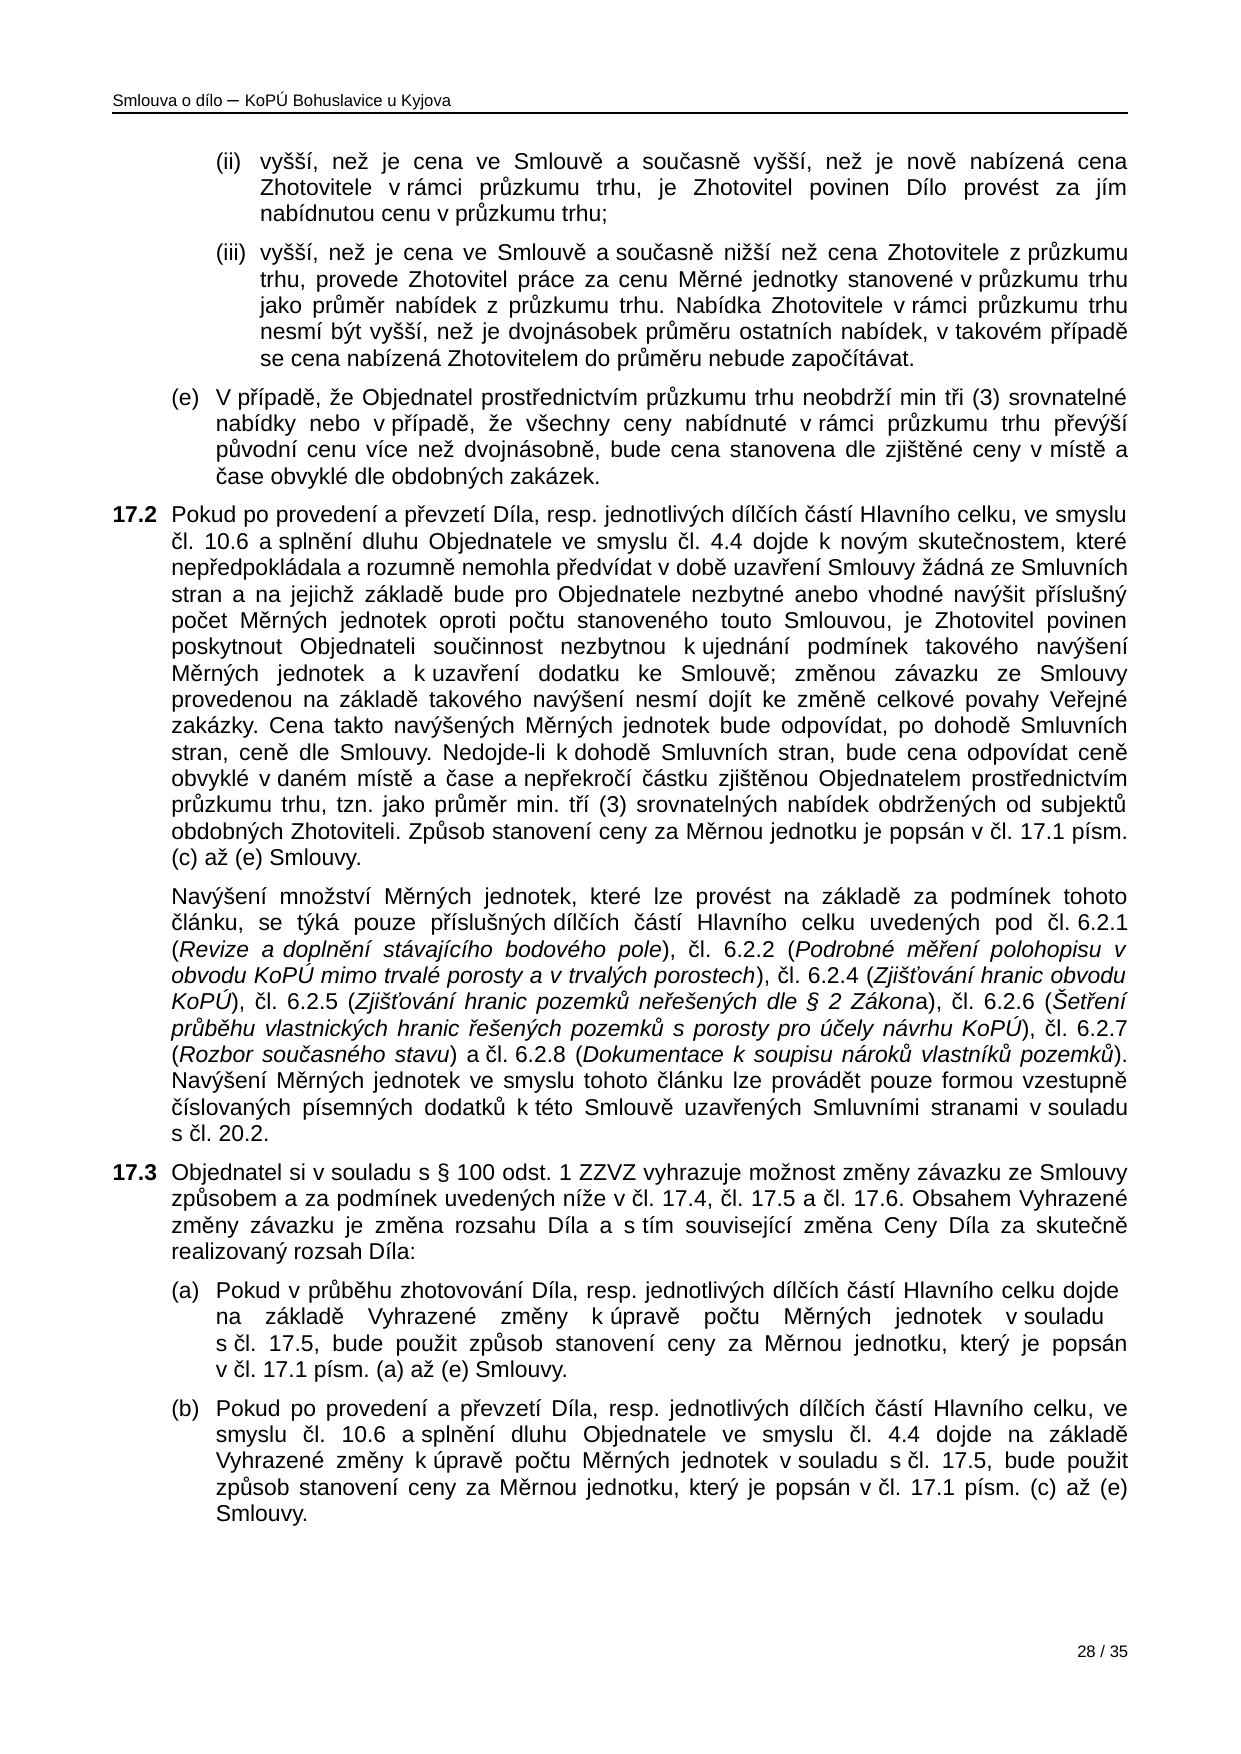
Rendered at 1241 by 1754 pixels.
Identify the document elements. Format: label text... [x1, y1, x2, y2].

list vyšší, než je cena ve Smlouvě a současně vyšší, než je nově nabízená cena Zhotovitele v rámci průzkumu trhu, je Zhotovitel povinen Dílo provést za jím nabídnutou cenu v průzkumu trhu; [216, 148, 1128, 227]
list Navýšení množství Měrných jednotek, které lze provést na základě za podmínek tohoto článku, se týká pouze příslušných dílčích částí Hlavního celku uvedených pod čl. 6.2.1 (Revize a doplnění stávajícího bodového pole), čl. 6.2.2 (Podrobné měření polohopisu v obvodu KoPÚ mimo trvalé porosty a v trvalých porostech), čl. 6.2.4 (Zjišťování hranic obvodu KoPÚ), čl. 6.2.5 (Zjišťování hranic pozemků neřešených dle § 2 Zákona), čl. 6.2.6 (Šetření průběhu vlastnických hranic řešených pozemků s porosty pro účely návrhu KoPÚ), čl. 6.2.7 (Rozbor současného stavu) a čl. 6.2.8 (Dokumentace k soupisu nároků vlastníků pozemků). Navýšení Měrných jednotek ve smyslu tohoto článku lze provádět pouze formou vzestupně číslovaných písemných dodatků k této Smlouvě uzavřených Smluvními stranami v souladu s čl. 20.2. [171, 883, 1128, 1146]
text Pokud po provedení a převzetí Díla, resp. jednotlivých dílčích částí Hlavního celku, ve smyslu čl. 10.6 a splnění dluhu Objednatele ve smyslu čl. 4.4 dojde k novým skutečnostem, které nepředpokládala a rozumně nemohla předvídat v době uzavření Smlouvy žádná ze Smluvních stran a na jejichž základě bude pro Objednatele nezbytné anebo vhodné navýšit příslušný počet Měrných jednotek oproti počtu stanoveného touto Smlouvou, je Zhotovitel povinen poskytnout Objednateli součinnost nezbytnou k ujednání podmínek takového navýšení Měrných jednotek a k uzavření dodatku ke Smlouvě; změnou závazku ze Smlouvy provedenou na základě takového navýšení nesmí dojít ke změně celkové povahy Veřejné zakázky. Cena takto navýšených Měrných jednotek bude odpovídat, po dohodě Smluvních stran, ceně dle Smlouvy. Nedojde-li k dohodě Smluvních stran, bude cena odpovídat ceně obvyklé v daném místě a čase a nepřekročí částku zjištěnou Objednatelem prostřednictvím průzkumu trhu, tzn. jako průměr min. tří (3) srovnatelných nabídek obdržených od subjektů obdobných Zhotoviteli. Způsob stanovení ceny za Měrnou jednotku je popsán v čl. 17.1 písm. (c) až (e) Smlouvy. [112, 501, 1128, 870]
list Pokud v průběhu zhotovování Díla, resp. jednotlivých dílčích částí Hlavního celku dojde na základě Vyhrazené změny k úpravě počtu Měrných jednotek v souladu s čl. 17.5, bude použit způsob stanovení ceny za Měrnou jednotku, který je popsán v čl. 17.1 písm. (a) až (e) Smlouvy. [171, 1277, 1128, 1382]
list Pokud po provedení a převzetí Díla, resp. jednotlivých dílčích částí Hlavního celku, ve smyslu čl. 10.6 a splnění dluhu Objednatele ve smyslu čl. 4.4 dojde na základě Vyhrazené změny k úpravě počtu Měrných jednotek v souladu s čl. 17.5, bude použit způsob stanovení ceny za Měrnou jednotku, který je popsán v čl. 17.1 písm. (c) až (e) Smlouvy. [171, 1395, 1128, 1527]
list V případě, že Objednatel prostřednictvím průzkumu trhu neobdrží min tři (3) srovnatelné nabídky nebo v případě, že všechny ceny nabídnuté v rámci průzkumu trhu převýší původní cenu více než dvojnásobně, bude cena stanovena dle zjištěné ceny v místě a čase obvyklé dle obdobných zakázek. [171, 383, 1128, 489]
text Objednatel si v souladu s § 100 odst. 1 ZZVZ vyhrazuje možnost změny závazku ze Smlouvy způsobem a za podmínek uvedených níže v čl. 17.4, čl. 17.5 a čl. 17.6. Obsahem Vyhrazené změny závazku je změna rozsahu Díla a s tím související změna Ceny Díla za skutečně realizovaný rozsah Díla: [112, 1159, 1128, 1264]
list vyšší, než je cena ve Smlouvě a současně nižší než cena Zhotovitele z průzkumu trhu, provede Zhotovitel práce za cenu Měrné jednotky stanovené v průzkumu trhu jako průměr nabídek z průzkumu trhu. Nabídka Zhotovitele v rámci průzkumu trhu nesmí být vyšší, než je dvojnásobek průměru ostatních nabídek, v takovém případě se cena nabízená Zhotovitelem do průměru nebude započítávat. [216, 239, 1128, 371]
